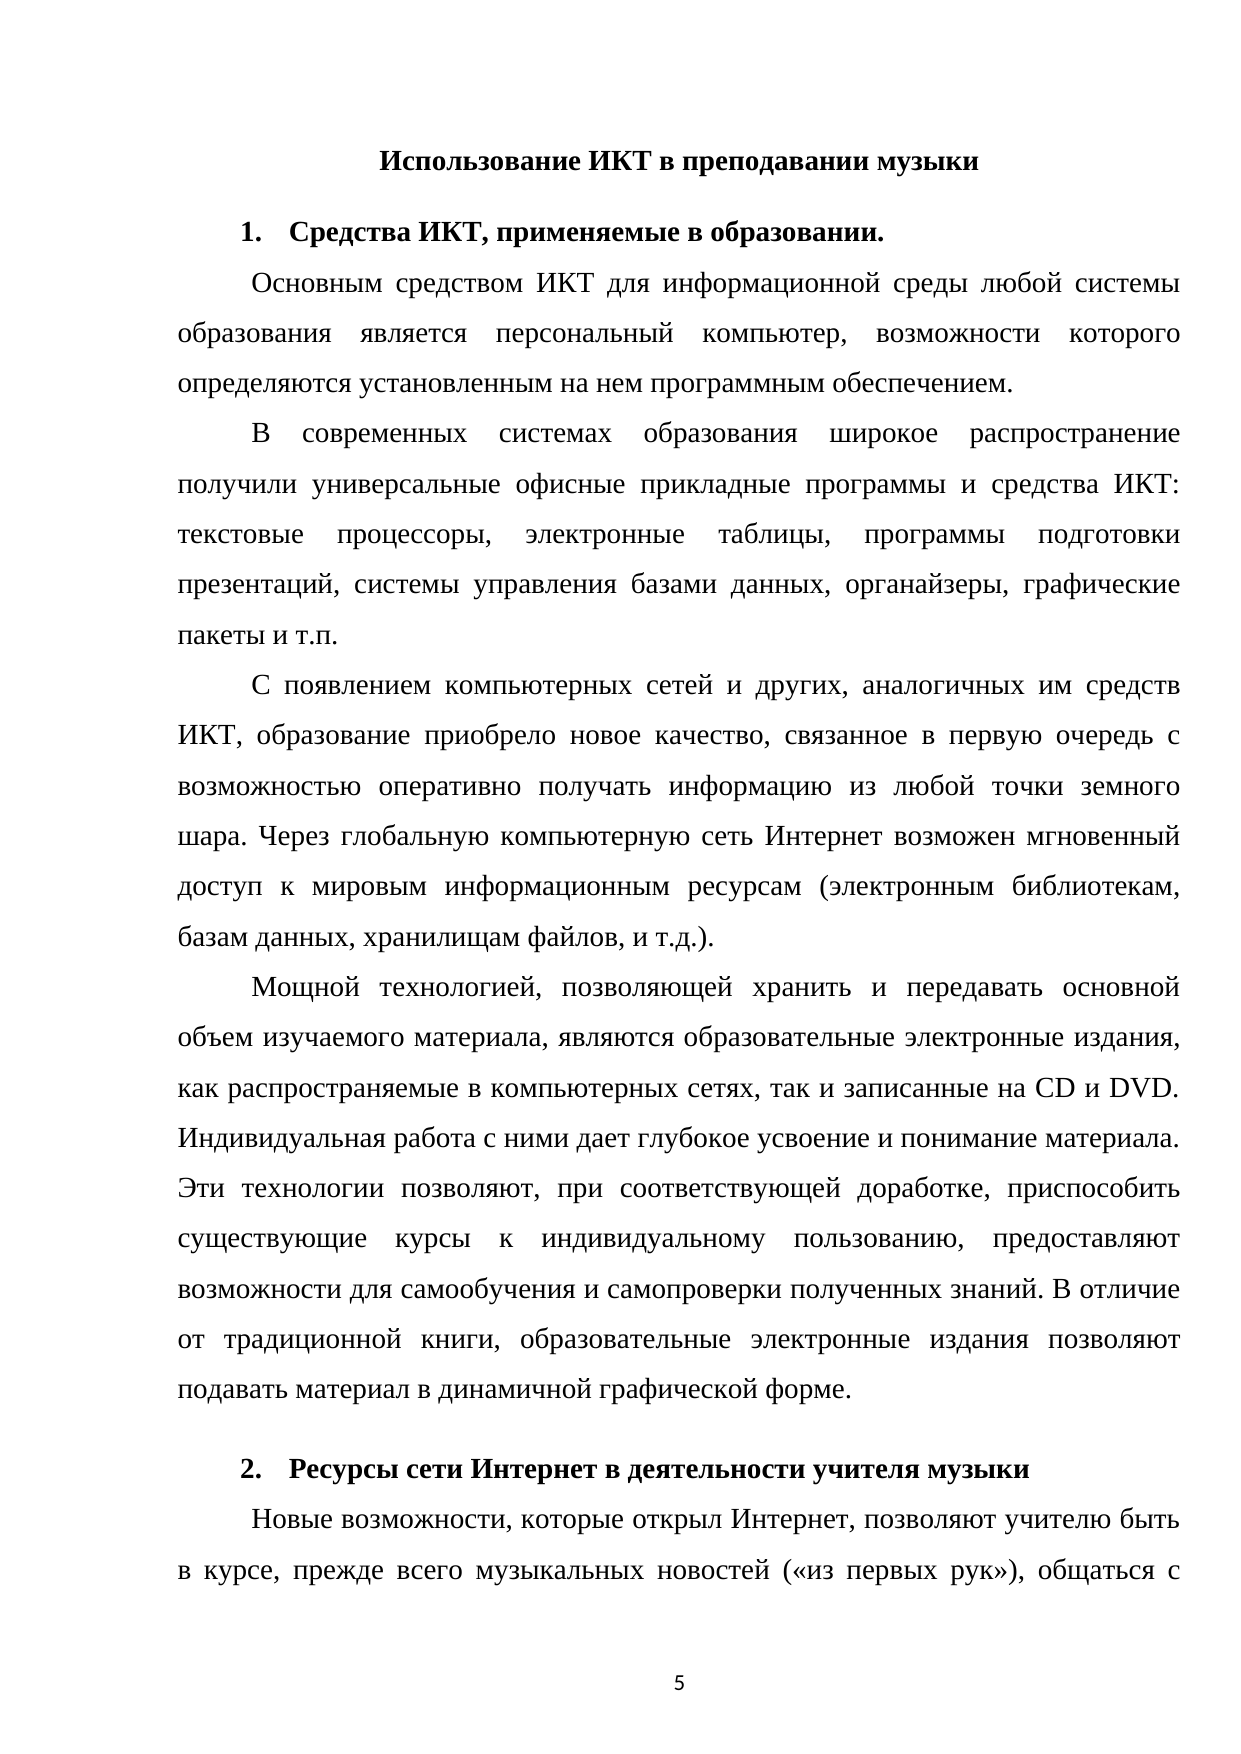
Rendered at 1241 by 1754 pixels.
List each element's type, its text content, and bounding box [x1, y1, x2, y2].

subtitle Ресурсы сети Интернет в деятельности учителя музыки [251, 1451, 1181, 1485]
text В современных системах образования широкое распространение получили универсальные офисные прикладные программы и средства ИКТ: текстовые процессоры, электронные таблицы, программы подготовки презентаций, системы управления базами данных, органайзеры, графические пакеты и т.п. [177, 416, 1181, 650]
text Основным средством ИКТ для информационной среды любой системы образования является персональный компьютер, возможности которого определяются установленным на нем программным обеспечением. [177, 265, 1181, 399]
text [177, 1502, 1181, 1585]
text С появлением компьютерных сетей и других, аналогичных им средств ИКТ, образование приобрело новое качество, связанное в первую очередь с возможностью оперативно получать информацию из любой точки земного шара. Через глобальную компьютерную сеть Интернет возможен мгновенный доступ к мировым информационным ресурсам (электронным библиотекам, базам данных, хранилищам файлов, и т.д.). [177, 667, 1181, 952]
text Мощной технологией, позволяющей хранить и передавать основной объем изучаемого материала, являются образовательные электронные издания, как распространяемые в компьютерных сетях, так и записанные на CD и DVD. Индивидуальная работа с ними дает глубокое усвоение и понимание материала. Эти технологии позволяют, при соответствующей доработке, приспособить существующие курсы к индивидуальному пользованию, предоставляют возможности для самообучения и самопроверки полученных знаний. В отличие от традиционной книги, образовательные электронные издания позволяют подавать материал в динамичной графической форме. [177, 969, 1181, 1405]
subtitle Средства ИКТ, применяемые в образовании. [251, 214, 1181, 248]
subtitle Использование ИКТ в преподавании музыки [177, 143, 1181, 177]
